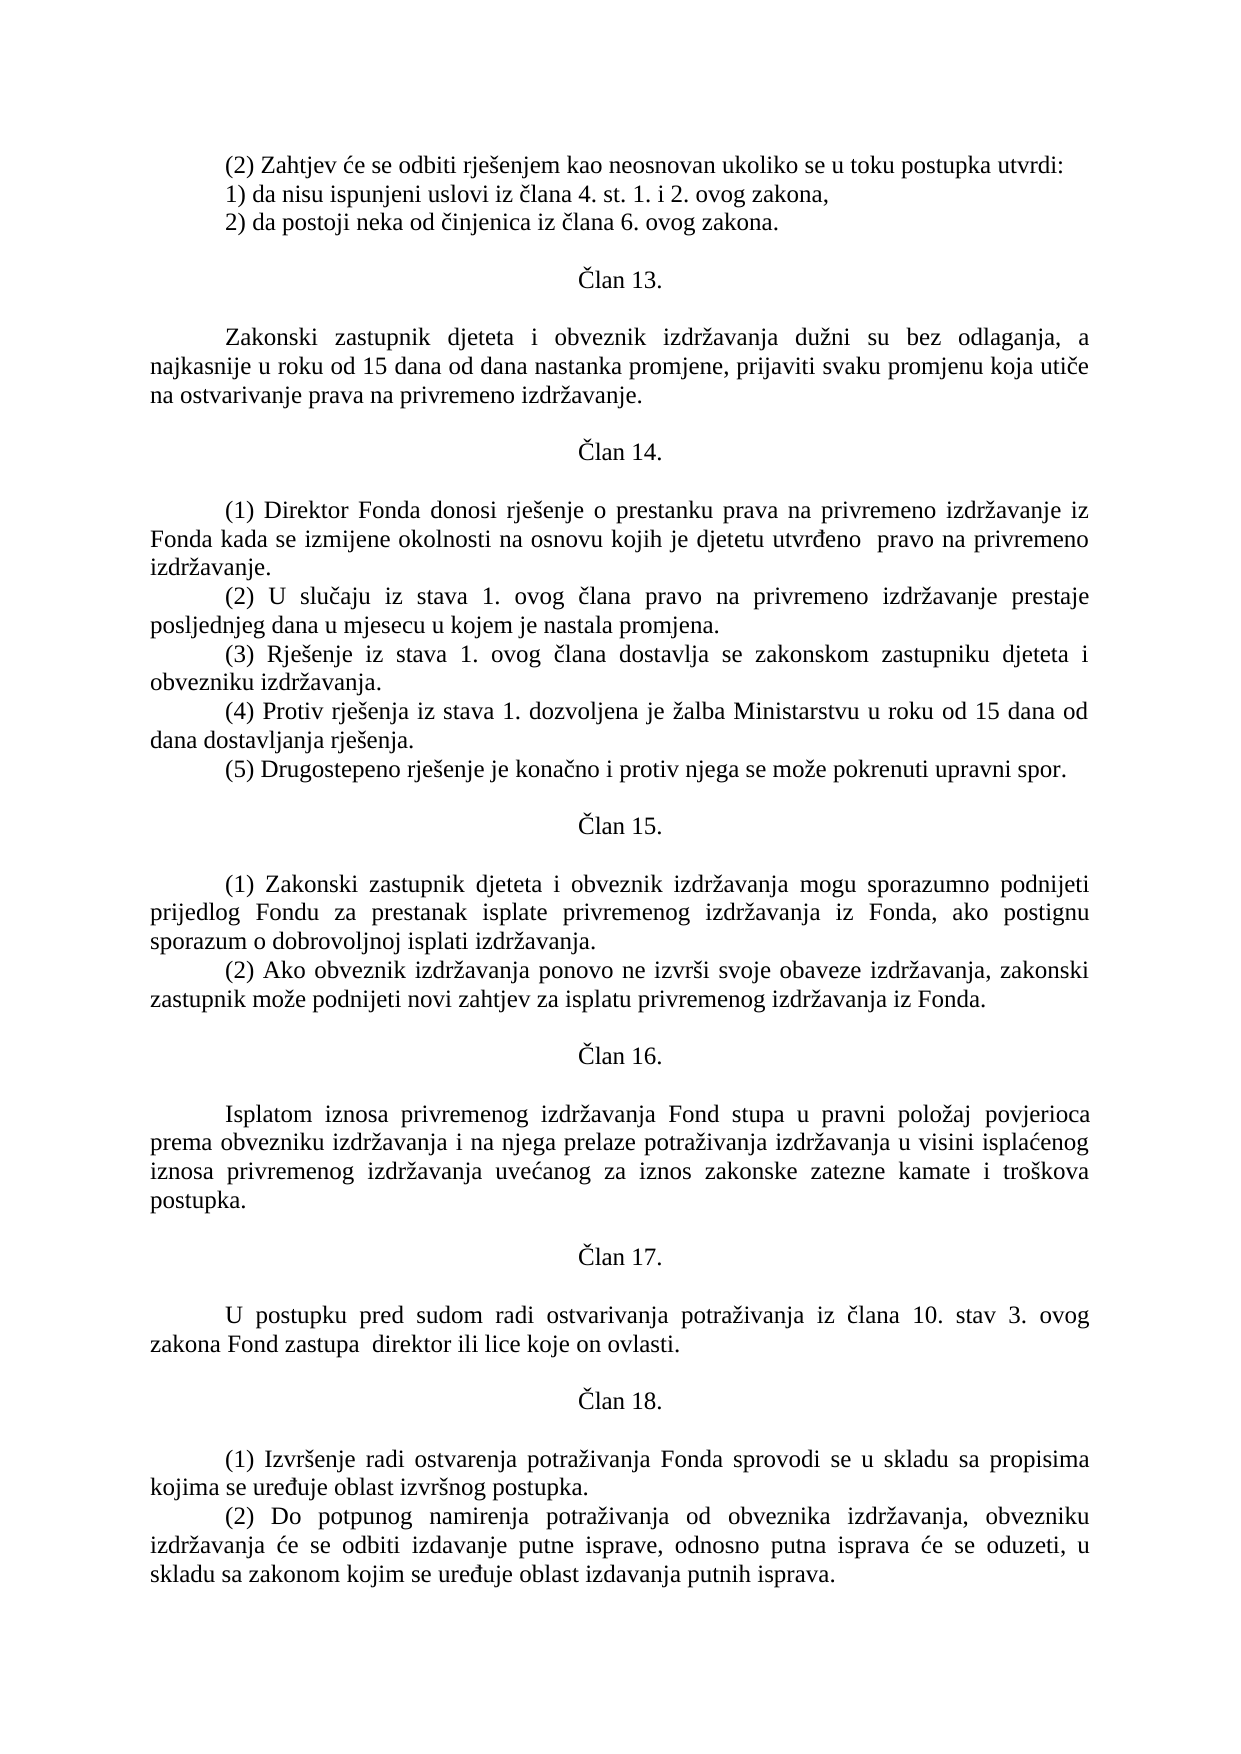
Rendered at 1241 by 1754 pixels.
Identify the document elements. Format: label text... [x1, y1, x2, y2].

text Član 14. [150, 437, 1090, 466]
text 2) da postoji neka od činjenica iz člana 6. ovog zakona. [150, 207, 1090, 236]
text (4) Protiv rješenja iz stava 1. dozvoljena je žalba Ministarstvu u roku od 15 dana od dana dostavljanja rješenja. [150, 696, 1090, 754]
text (1) Direktor Fonda donosi rješenje o prestanku prava na privremeno izdržavanje iz Fonda kada se izmijene okolnosti na osnovu kojih je djetetu utvrđeno pravo na privremeno izdržavanje. [150, 495, 1090, 581]
text U postupku pred sudom radi ostvarivanja potraživanja iz člana 10. stav 3. ovog zakona Fond zastupa direktor ili lice koje on ovlasti. [150, 1300, 1090, 1357]
text (2) Zahtjev će se odbiti rješenjem kao neosnovan ukoliko se u toku postupka utvrdi: [150, 150, 1090, 179]
text (1) Izvršenje radi ostvarenja potraživanja Fonda sprovodi se u skladu sa propisima kojima se uređuje oblast izvršnog postupka. [150, 1444, 1090, 1501]
text (2) Ako obveznik izdržavanja ponovo ne izvrši svoje obaveze izdržavanja, zakonski zastupnik može podnijeti novi zahtjev za isplatu privremenog izdržavanja iz Fonda. [150, 955, 1090, 1012]
text Član 17. [150, 1242, 1090, 1271]
text Zakonski zastupnik djeteta i obveznik izdržavanja dužni su bez odlaganja, a najkasnije u roku od 15 dana od dana nastanka promjene, prijaviti svaku promjenu koja utiče na ostvarivanje prava na privremeno izdržavanje. [150, 322, 1090, 409]
text (2) U slučaju iz stava 1. ovog člana pravo na privremeno izdržavanje prestaje posljednjeg dana u mjesecu u kojem je nastala promjena. [150, 581, 1090, 639]
text 1) da nisu ispunjeni uslovi iz člana 4. st. 1. i 2. ovog zakona, [150, 179, 1090, 207]
text (2) Do potpunog namirenja potraživanja od obveznika izdržavanja, obvezniku izdržavanja će se odbiti izdavanje putne isprave, odnosno putna isprava će se oduzeti, u skladu sa zakonom kojim se uređuje oblast izdavanja putnih isprava. [150, 1501, 1090, 1587]
text (5) Drugostepeno rješenje je konačno i protiv njega se može pokrenuti upravni spor. [150, 754, 1090, 782]
text Član 15. [150, 811, 1090, 840]
text Isplatom iznosa privremenog izdržavanja Fond stupa u pravni položaj povjerioca prema obvezniku izdržavanja i na njega prelaze potraživanja izdržavanja u visini isplaćenog iznosa privremenog izdržavanja uvećanog za iznos zakonske zatezne kamate i troškova postupka. [150, 1099, 1090, 1214]
text Član 13. [150, 265, 1090, 294]
text (3) Rješenje iz stava 1. ovog člana dostavlja se zakonskom zastupniku djeteta i obvezniku izdržavanja. [150, 639, 1090, 696]
text Član 18. [150, 1386, 1090, 1415]
text (1) Zakonski zastupnik djeteta i obveznik izdržavanja mogu sporazumno podnijeti prijedlog Fondu za prestanak isplate privremenog izdržavanja iz Fonda, ako postignu sporazum o dobrovoljnoj isplati izdržavanja. [150, 869, 1090, 955]
text Član 16. [150, 1041, 1090, 1070]
